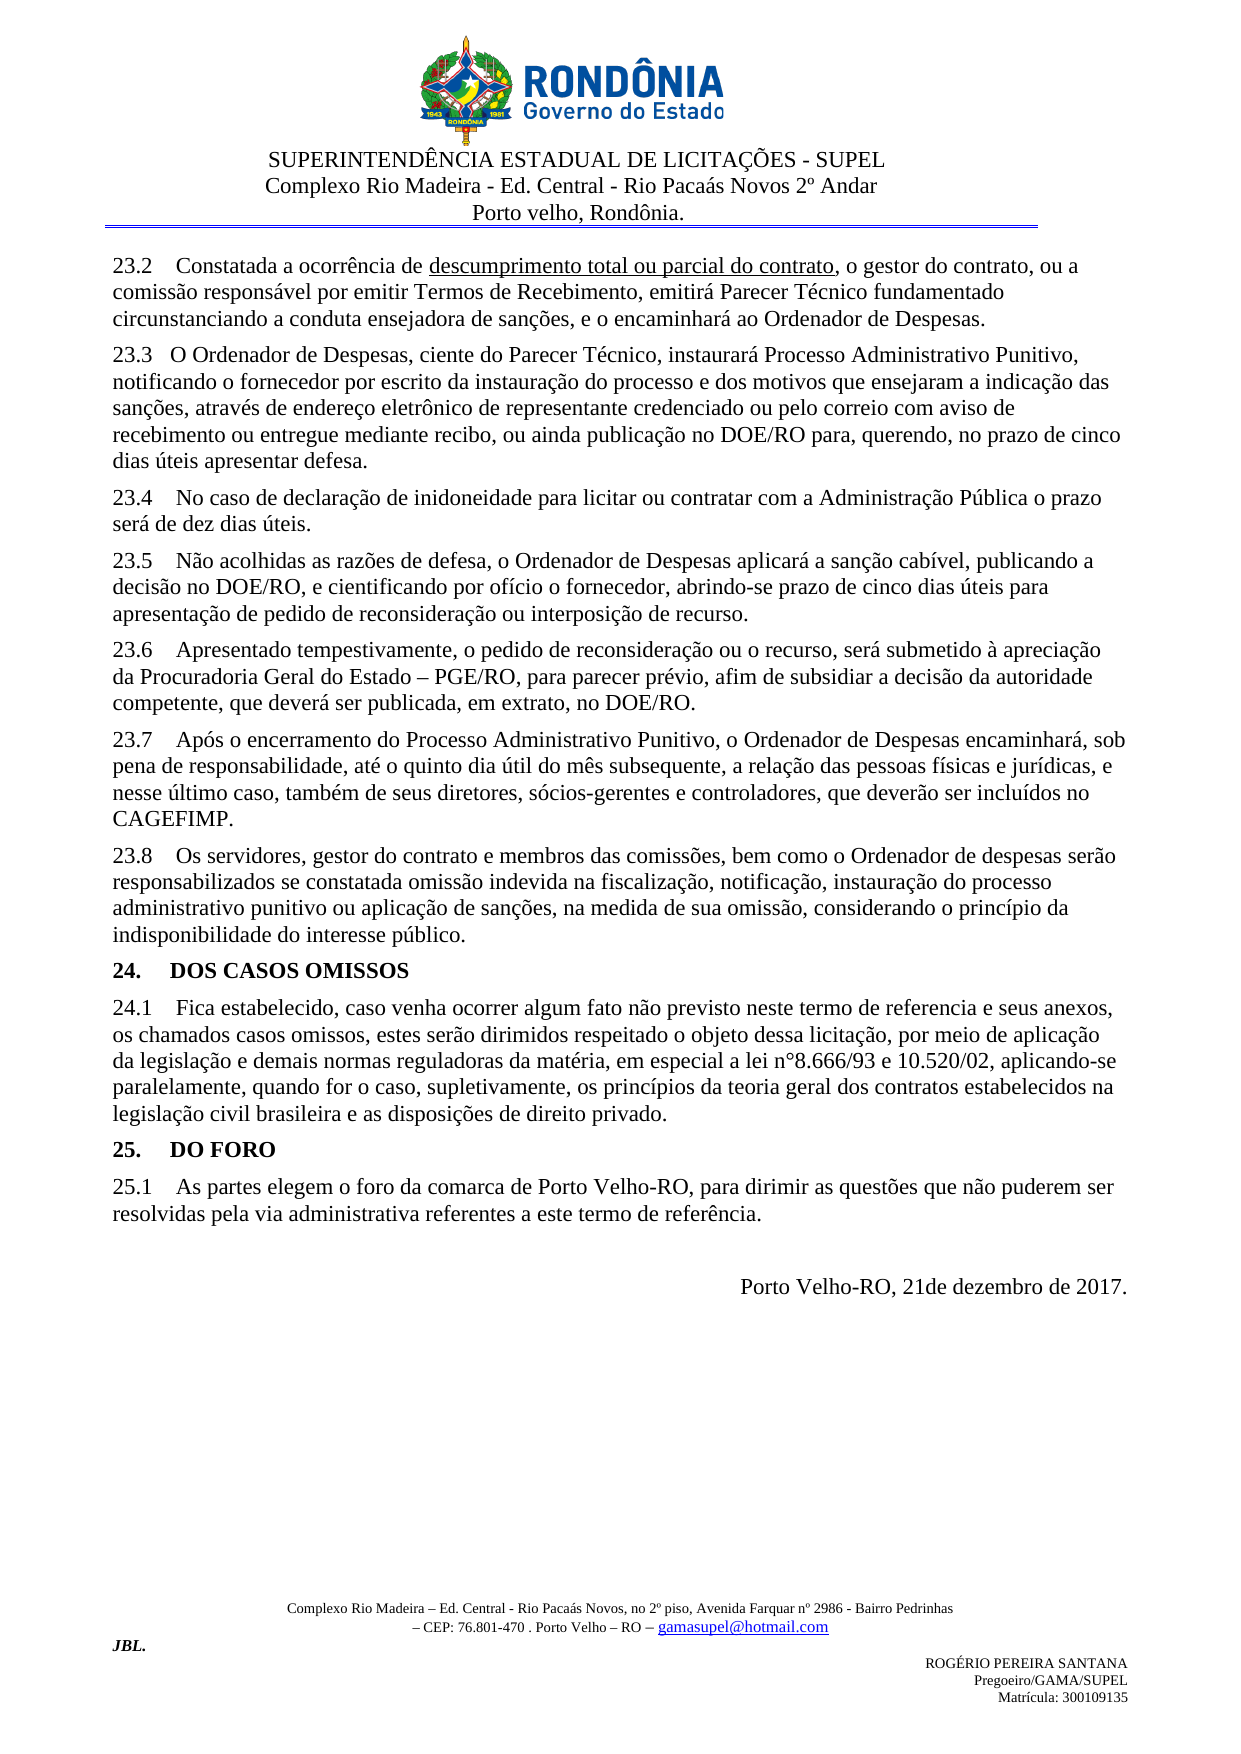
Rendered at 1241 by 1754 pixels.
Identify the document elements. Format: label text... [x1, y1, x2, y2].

text 23.5 Não acolhidas as razões de defesa, o Ordenador de Despesas aplicará a sanção cabível, publicando a decisão no DOE/RO, e cientificando por ofício o fornecedor, abrindo-se prazo de cinco dias úteis para apresentação de pedido de reconsideração ou interposição de recurso. [112, 547, 1128, 626]
picture [419, 35, 724, 146]
text 23.4 No caso de declaração de inidoneidade para licitar ou contratar com a Administração Pública o prazo será de dez dias úteis. [112, 484, 1128, 536]
text 24. DOS CASOS OMISSOS [112, 957, 1128, 984]
text 23.7 Após o encerramento do Processo Administrativo Punitivo, o Ordenador de Despesas encaminhará, sob pena de responsabilidade, até o quinto dia útil do mês subsequente, a relação das pessoas físicas e jurídicas, e nesse último caso, também de seus diretores, sócios-gerentes e controladores, que deverão ser incluídos no CAGEFIMP. [112, 726, 1128, 831]
text Porto Velho-RO, 21de dezembro de 2017. [112, 1273, 1128, 1299]
text 23.6 Apresentado tempestivamente, o pedido de reconsideração ou o recurso, será submetido à apreciação da Procuradoria Geral do Estado – PGE/RO, para parecer prévio, afim de subsidiar a decisão da autoridade competente, que deverá ser publicada, em extrato, no DOE/RO. [112, 636, 1128, 715]
text 23.2 Constatada a ocorrência de descumprimento total ou parcial do contrato, o gestor do contrato, ou a comissão responsável por emitir Termos de Recebimento, emitirá Parecer Técnico fundamentado circunstanciando a conduta ensejadora de sanções, e o encaminhará ao Ordenador de Despesas. [112, 252, 1128, 331]
text 23.8 Os servidores, gestor do contrato e membros das comissões, bem como o Ordenador de despesas serão responsabilizados se constatada omissão indevida na fiscalização, notificação, instauração do processo administrativo punitivo ou aplicação de sanções, na medida de sua omissão, considerando o princípio da indisponibilidade do interesse público. [112, 842, 1128, 947]
text 24.1 Fica estabelecido, caso venha ocorrer algum fato não previsto neste termo de referencia e seus anexos, os chamados casos omissos, estes serão dirimidos respeitado o objeto dessa licitação, por meio de aplicação da legislação e demais normas reguladoras da matéria, em especial a lei n°8.666/93 e 10.520/02, aplicando-se paralelamente, quando for o caso, supletivamente, os princípios da teoria geral dos contratos estabelecidos na legislação civil brasileira e as disposições de direito privado. [112, 994, 1128, 1126]
text 23.3 O Ordenador de Despesas, ciente do Parecer Técnico, instaurará Processo Administrativo Punitivo, notificando o fornecedor por escrito da instauração do processo e dos motivos que ensejaram a indicação das sanções, através de endereço eletrônico de representante credenciado ou pelo correio com aviso de recebimento ou entregue mediante recibo, ou ainda publicação no DOE/RO para, querendo, no prazo de cinco dias úteis apresentar defesa. [112, 342, 1128, 473]
text 25. DO FORO [112, 1136, 1128, 1163]
text 25.1 As partes elegem o foro da comarca de Porto Velho-RO, para dirimir as questões que não puderem ser resolvidas pela via administrativa referentes a este termo de referência. [112, 1173, 1128, 1226]
